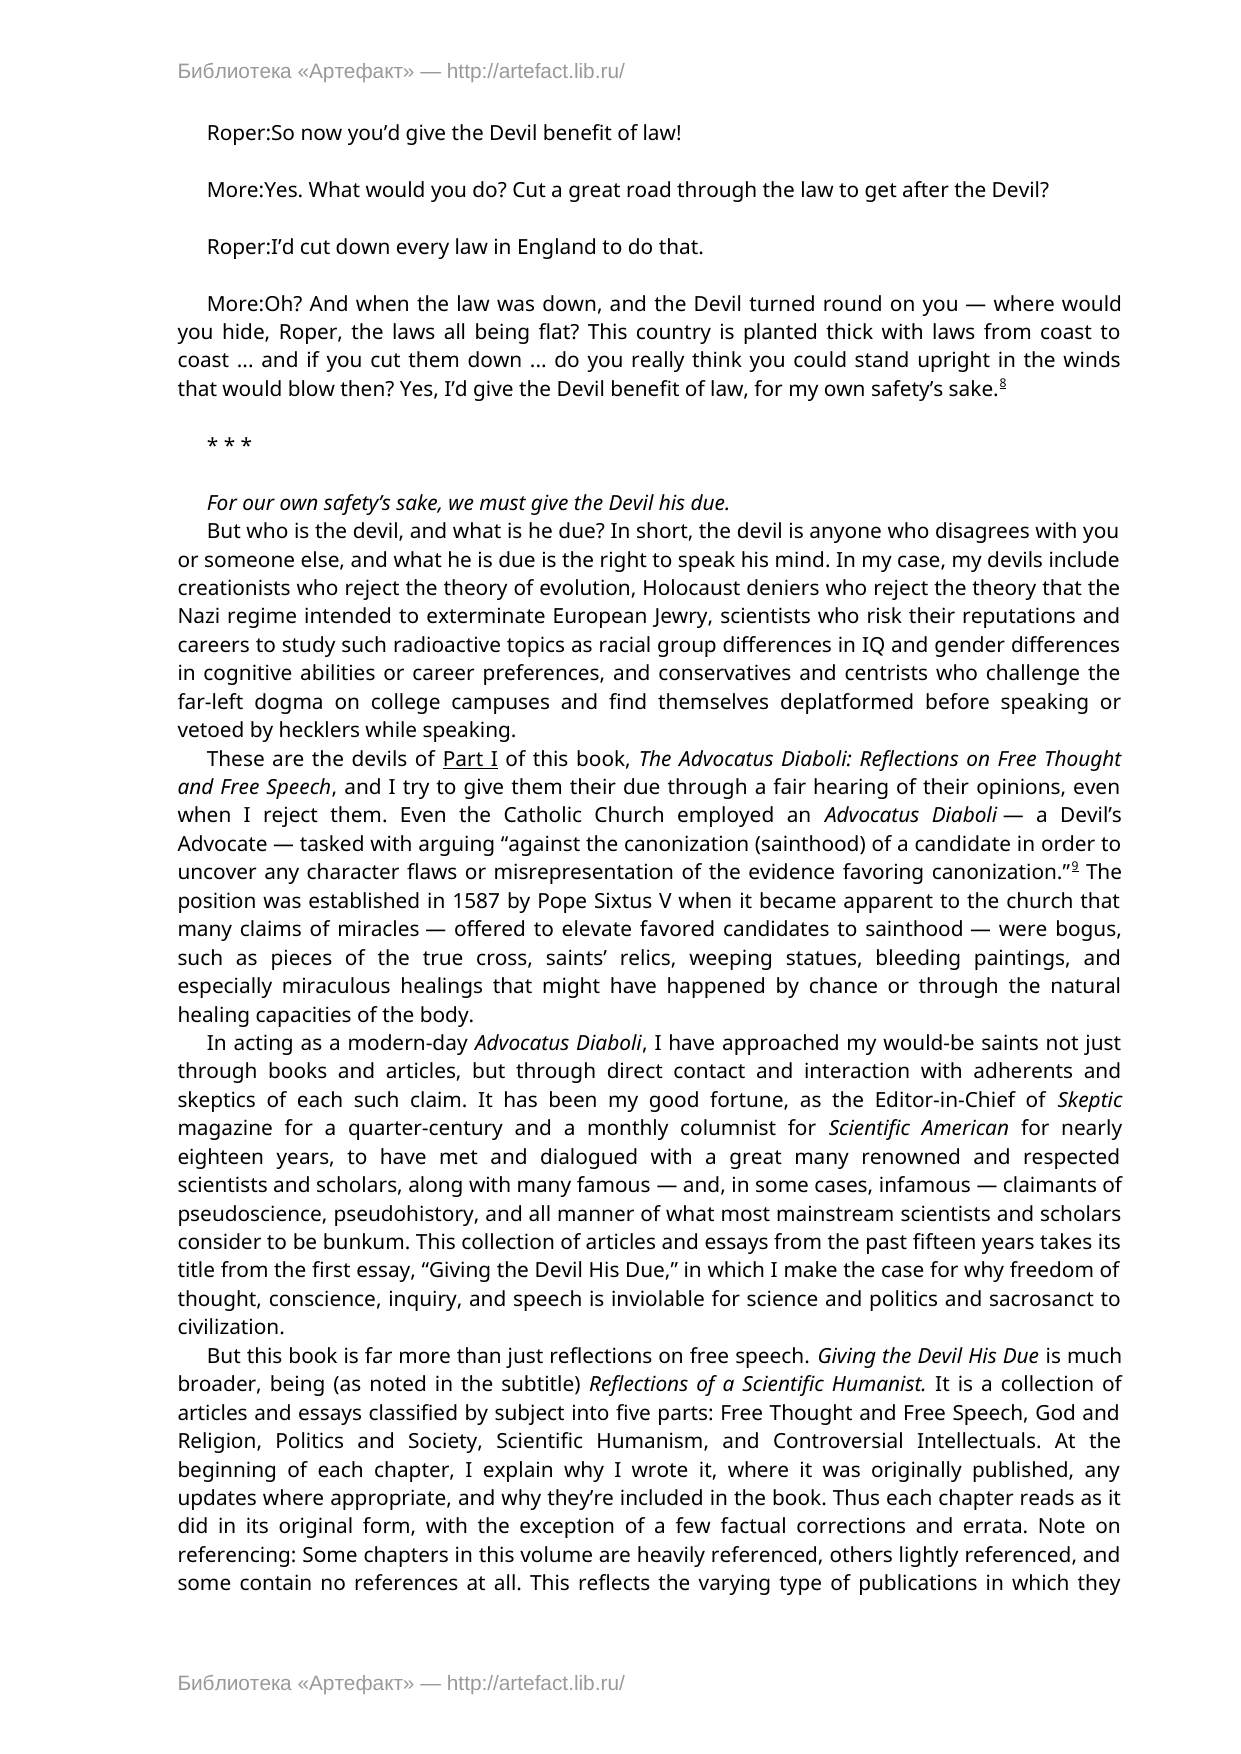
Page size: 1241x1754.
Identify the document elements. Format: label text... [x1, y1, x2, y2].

text But who is the devil, and what is he due? In short, the devil is anyone who disagrees with you or someone else, and what he is due is the right to speak his mind. In my case, my devils include creationists who reject the theory of evolution, Holocaust deniers who reject the theory that the Nazi regime intended to exterminate European Jewry, scientists who risk their reputations and careers to study such radioactive topics as racial group differences in IQ and gender differences in cognitive abilities or career preferences, and conservatives and centrists who challenge the far-left dogma on college campuses and find themselves deplatformed before speaking or vetoed by hecklers while speaking. [177, 516, 1122, 744]
text Roper:So now you’d give the Devil benefit of law! [177, 118, 1122, 147]
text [177, 1341, 1122, 1597]
text In acting as a modern-day Advocatus Diaboli, I have approached my would-be saints not just through books and articles, but through direct contact and interaction with adherents and skeptics of each such claim. It has been my good fortune, as the Editor-in-Chief of Skeptic magazine for a quarter-century and a monthly columnist for Scientific American for nearly eighteen years, to have met and dialogued with a great many renowned and respected scientists and scholars, along with many famous — and, in some cases, infamous — claimants of pseudoscience, pseudohistory, and all manner of what most mainstream scientists and scholars consider to be bunkum. This collection of articles and essays from the past fifteen years takes its title from the first essay, “Giving the Devil His Due,” in which I make the case for why freedom of thought, conscience, inquiry, and speech is inviolable for science and politics and sacrosanct to civilization. [177, 1028, 1122, 1341]
text More:Yes. What would you do? Cut a great road through the law to get after the Devil? [177, 175, 1122, 203]
text These are the devils of Part I of this book, The Advocatus Diaboli: Reflections on Free Thought and Free Speech, and I try to give them their due through a fair hearing of their opinions, even when I reject them. Even the Catholic Church employed an Advocatus Diaboli — a Devil’s Advocate — tasked with arguing “against the canonization (sainthood) of a candidate in order to uncover any character flaws or misrepresentation of the evidence favoring canonization.”9 The position was established in 1587 by Pope Sixtus V when it became apparent to the church that many claims of miracles — offered to elevate favored candidates to sainthood — were bogus, such as pieces of the true cross, saints’ relics, weeping statues, bleeding paintings, and especially miraculous healings that might have happened by chance or through the natural healing capacities of the body. [177, 744, 1122, 1028]
text For our own safety’s sake, we must give the Devil his due. [177, 488, 1122, 516]
text More:Oh? And when the law was down, and the Devil turned round on you — where would you hide, Roper, the laws all being flat? This country is planted thick with laws from coast to coast ... and if you cut them down ... do you really think you could stand upright in the winds that would blow then? Yes, I’d give the Devil benefit of law, for my own safety’s sake.8 [177, 289, 1122, 402]
text Roper:I’d cut down every law in England to do that. [177, 232, 1122, 260]
text * * * [177, 431, 1122, 459]
